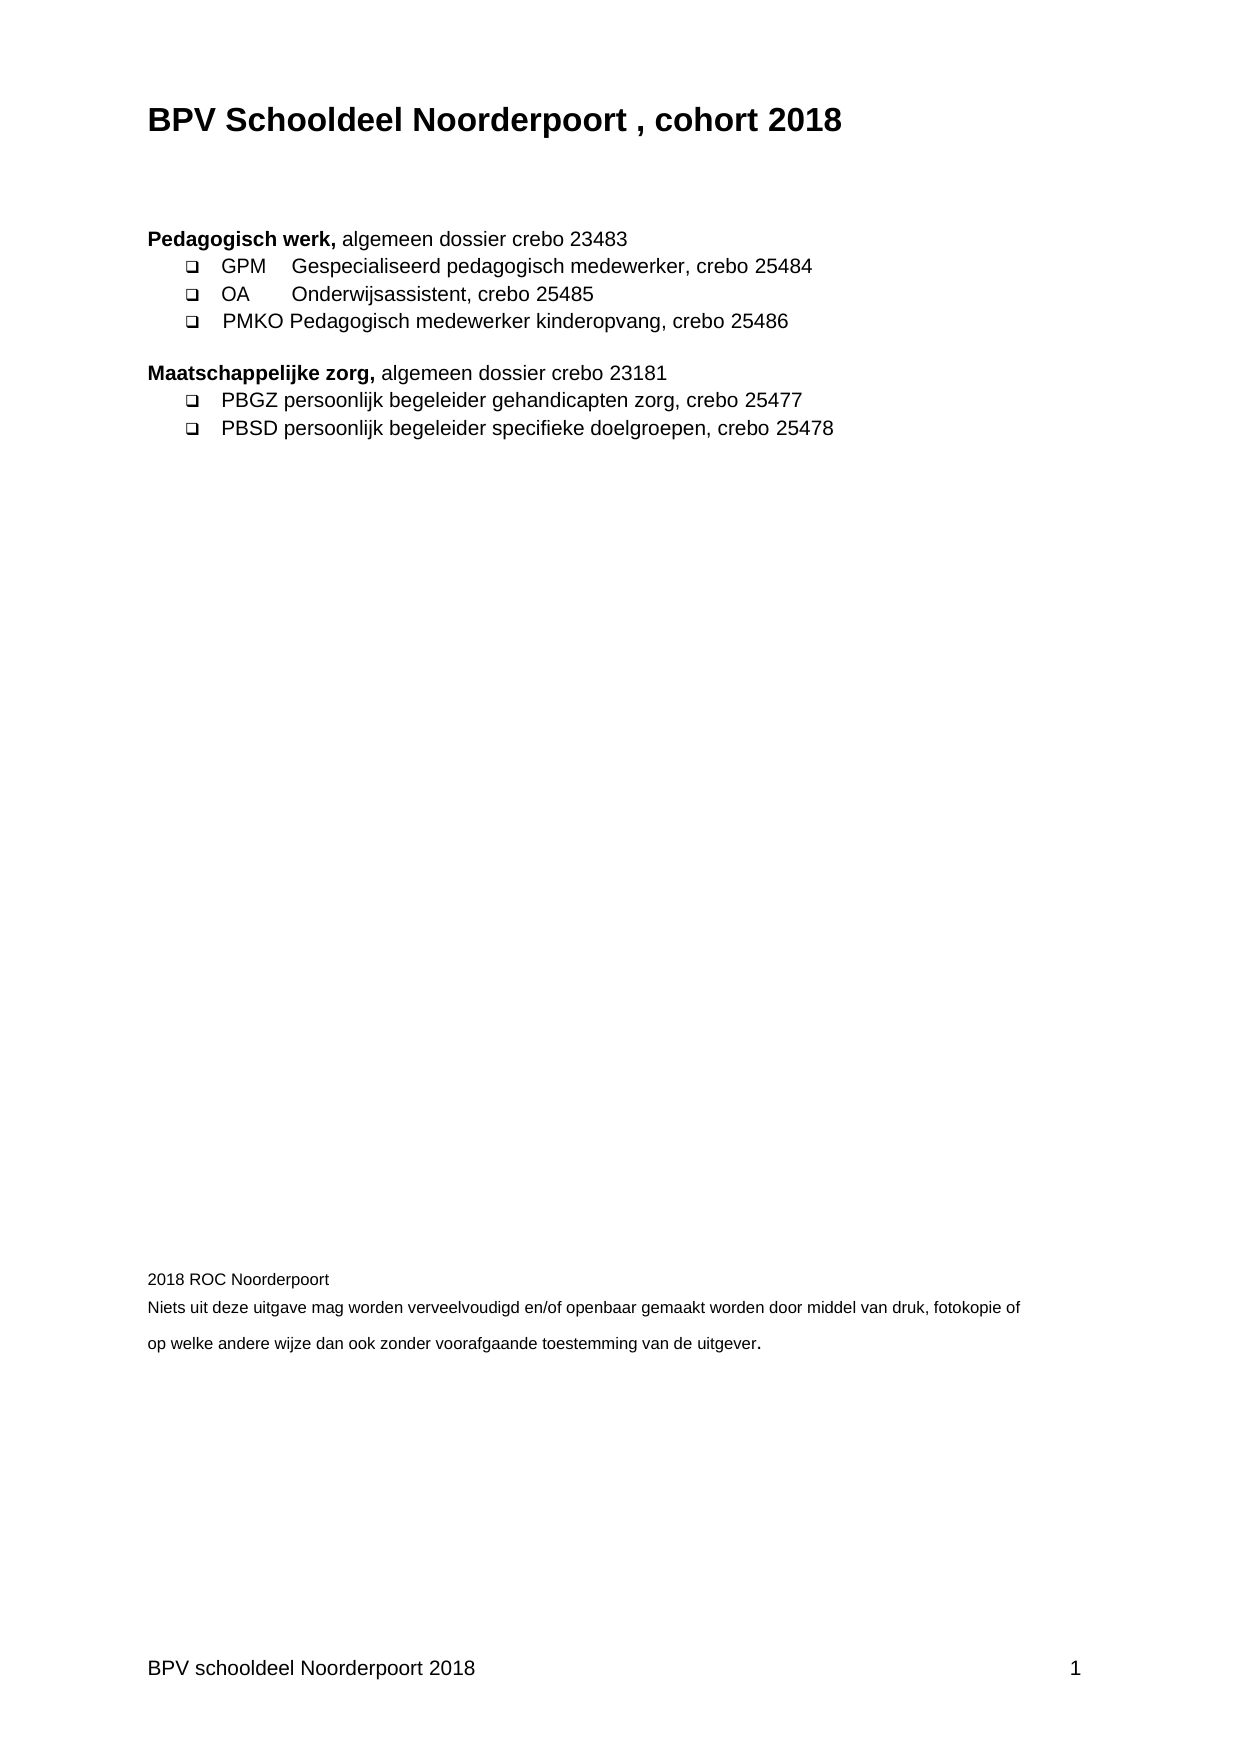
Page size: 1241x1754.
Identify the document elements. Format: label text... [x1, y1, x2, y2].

list PMKO Pedagogisch medewerker kinderopvang, crebo 25486 [185, 309, 1105, 333]
text Maatschappelijke zorg, algemeen dossier crebo 23181 [147, 361, 1022, 384]
text 2018 ROC Noorderpoort [147, 1269, 1022, 1289]
list GPM Gespecialiseerd pedagogisch medewerker, crebo 25484 [185, 254, 1105, 278]
list OA Onderwijsassistent, crebo 25485 [185, 282, 1105, 306]
subtitle Pedagogisch werk, algemeen dossier crebo 23483 [147, 226, 1022, 250]
text Niets uit deze uitgave mag worden verveelvoudigd en/of openbaar gemaakt worden door middel van druk, fotokopie of op welke andere wijze dan ook zonder voorafgaande toestemming van de uitgever. [147, 1298, 1022, 1353]
list PBSD persoonlijk begeleider specifieke doelgroepen, crebo 25478 [185, 416, 1105, 440]
list PBGZ persoonlijk begeleider gehandicapten zorg, crebo 25477 [185, 388, 1105, 412]
subtitle BPV Schooldeel Noorderpoort , cohort 2018 [147, 100, 1022, 139]
